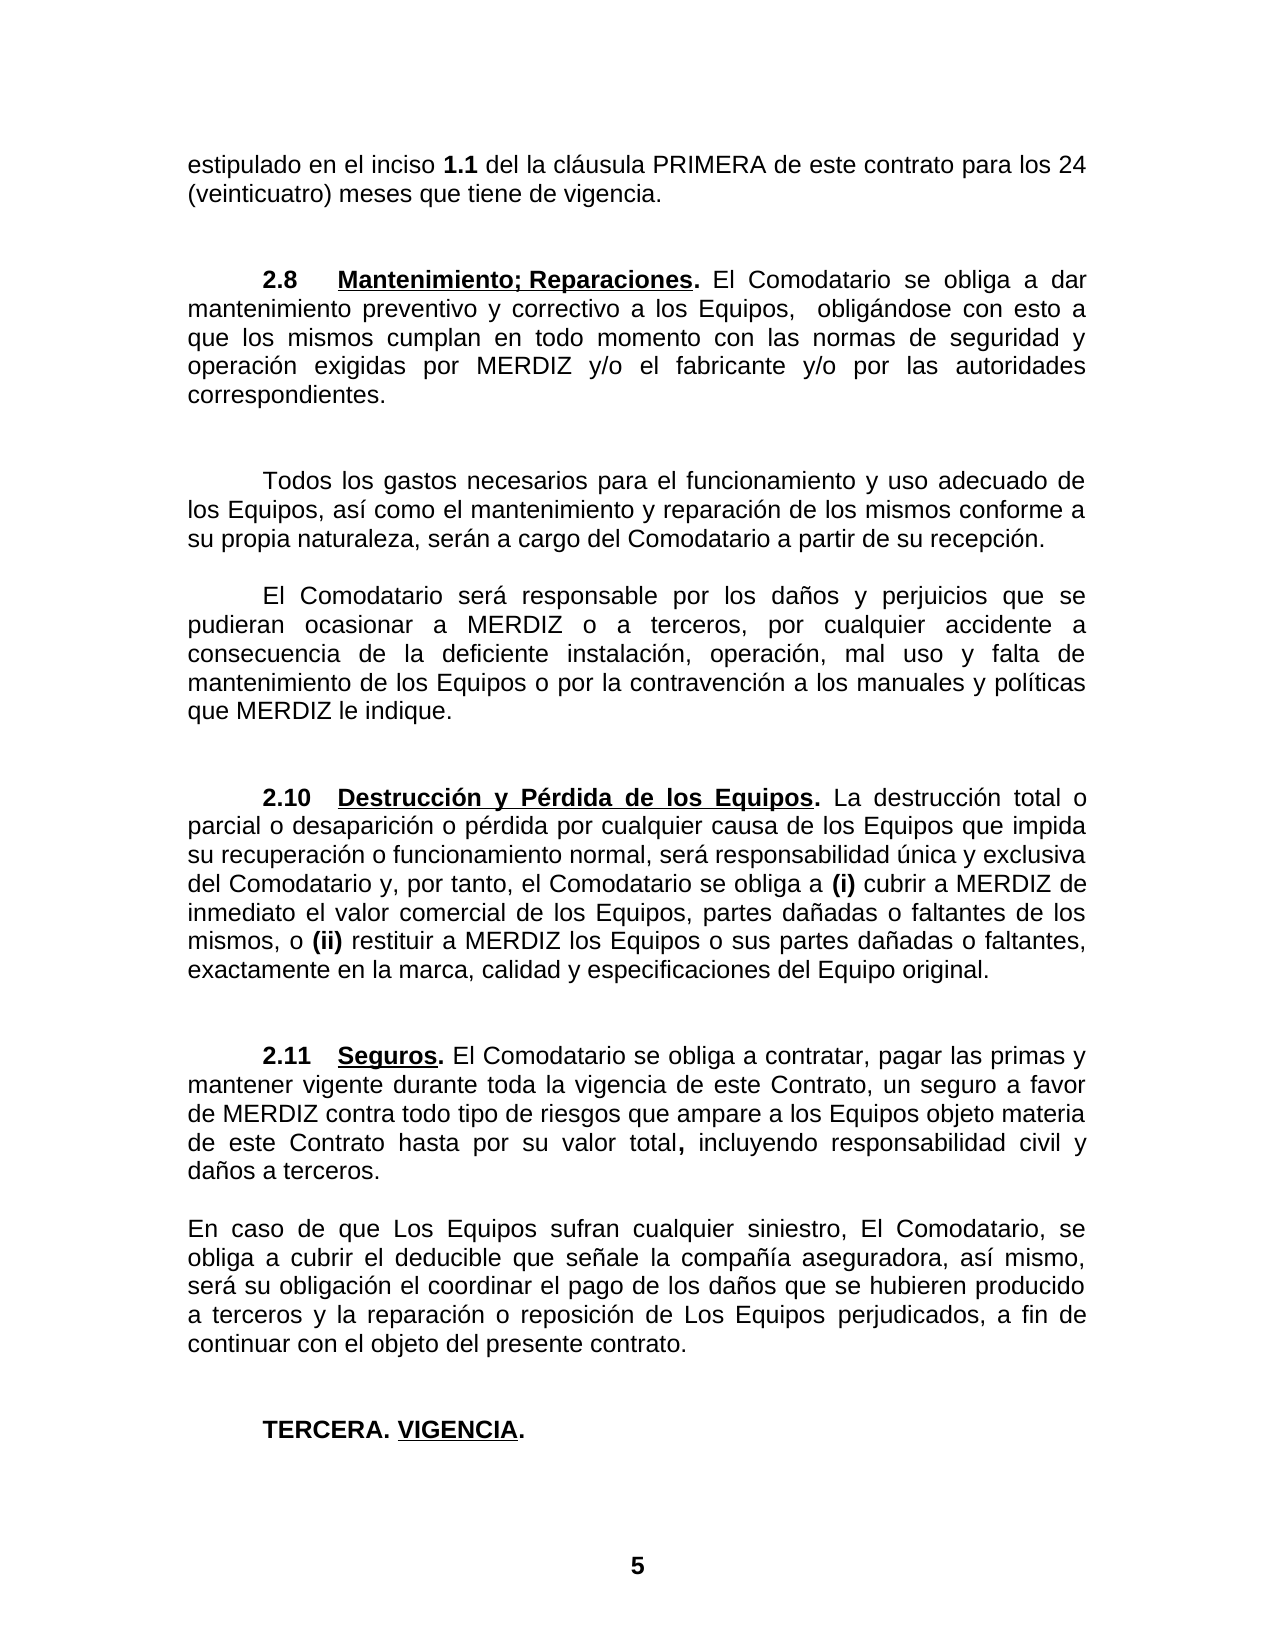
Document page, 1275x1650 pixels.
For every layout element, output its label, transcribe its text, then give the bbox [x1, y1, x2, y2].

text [187, 150, 1087, 207]
text El Comodatario será responsable por los daños y perjuicios que se pudieran ocasionar a MERDIZ o a terceros, por cualquier accidente a consecuencia de la deficiente instalación, operación, mal uso y falta de mantenimiento de los Equipos o por la contravención a los manuales y políticas que MERDIZ le indique. [187, 581, 1087, 725]
text En caso de que Los Equipos sufran cualquier siniestro, El Comodatario, se obliga a cubrir el deducible que señale la compañía aseguradora, así mismo, será su obligación el coordinar el pago de los daños que se hubieren producido a terceros y la reparación o reposición de Los Equipos perjudicados, a fin de continuar con el objeto del presente contrato. [187, 1214, 1087, 1357]
text 2.11 Seguros. El Comodatario se obliga a contratar, pagar las primas y mantener vigente durante toda la vigencia de este Contrato, un seguro a favor de MERDIZ contra todo tipo de riesgos que ampare a los Equipos objeto materia de este Contrato hasta por su valor total, incluyendo responsabilidad civil y daños a terceros. [187, 1041, 1087, 1185]
text Todos los gastos necesarios para el funcionamiento y uso adecuado de los Equipos, así como el mantenimiento y reparación de los mismos conforme a su propia naturaleza, serán a cargo del Comodatario a partir de su recepción. [187, 466, 1087, 552]
text TERCERA. VIGENCIA. [187, 1415, 1087, 1444]
text 2.8 Mantenimiento; Reparaciones. El Comodatario se obliga a dar mantenimiento preventivo y correctivo a los Equipos, obligándose con esto a que los mismos cumplan en todo momento con las normas de seguridad y operación exigidas por MERDIZ y/o el fabricante y/o por las autoridades correspondientes. [187, 265, 1087, 409]
text 2.10 Destrucción y Pérdida de los Equipos. La destrucción total o parcial o desaparición o pérdida por cualquier causa de los Equipos que impida su recuperación o funcionamiento normal, será responsabilidad única y exclusiva del Comodatario y, por tanto, el Comodatario se obliga a (i) cubrir a MERDIZ de inmediato el valor comercial de los Equipos, partes dañadas o faltantes de los mismos, o (ii) restituir a MERDIZ los Equipos o sus partes dañadas o faltantes, exactamente en la marca, calidad y especificaciones del Equipo original. [187, 782, 1087, 984]
